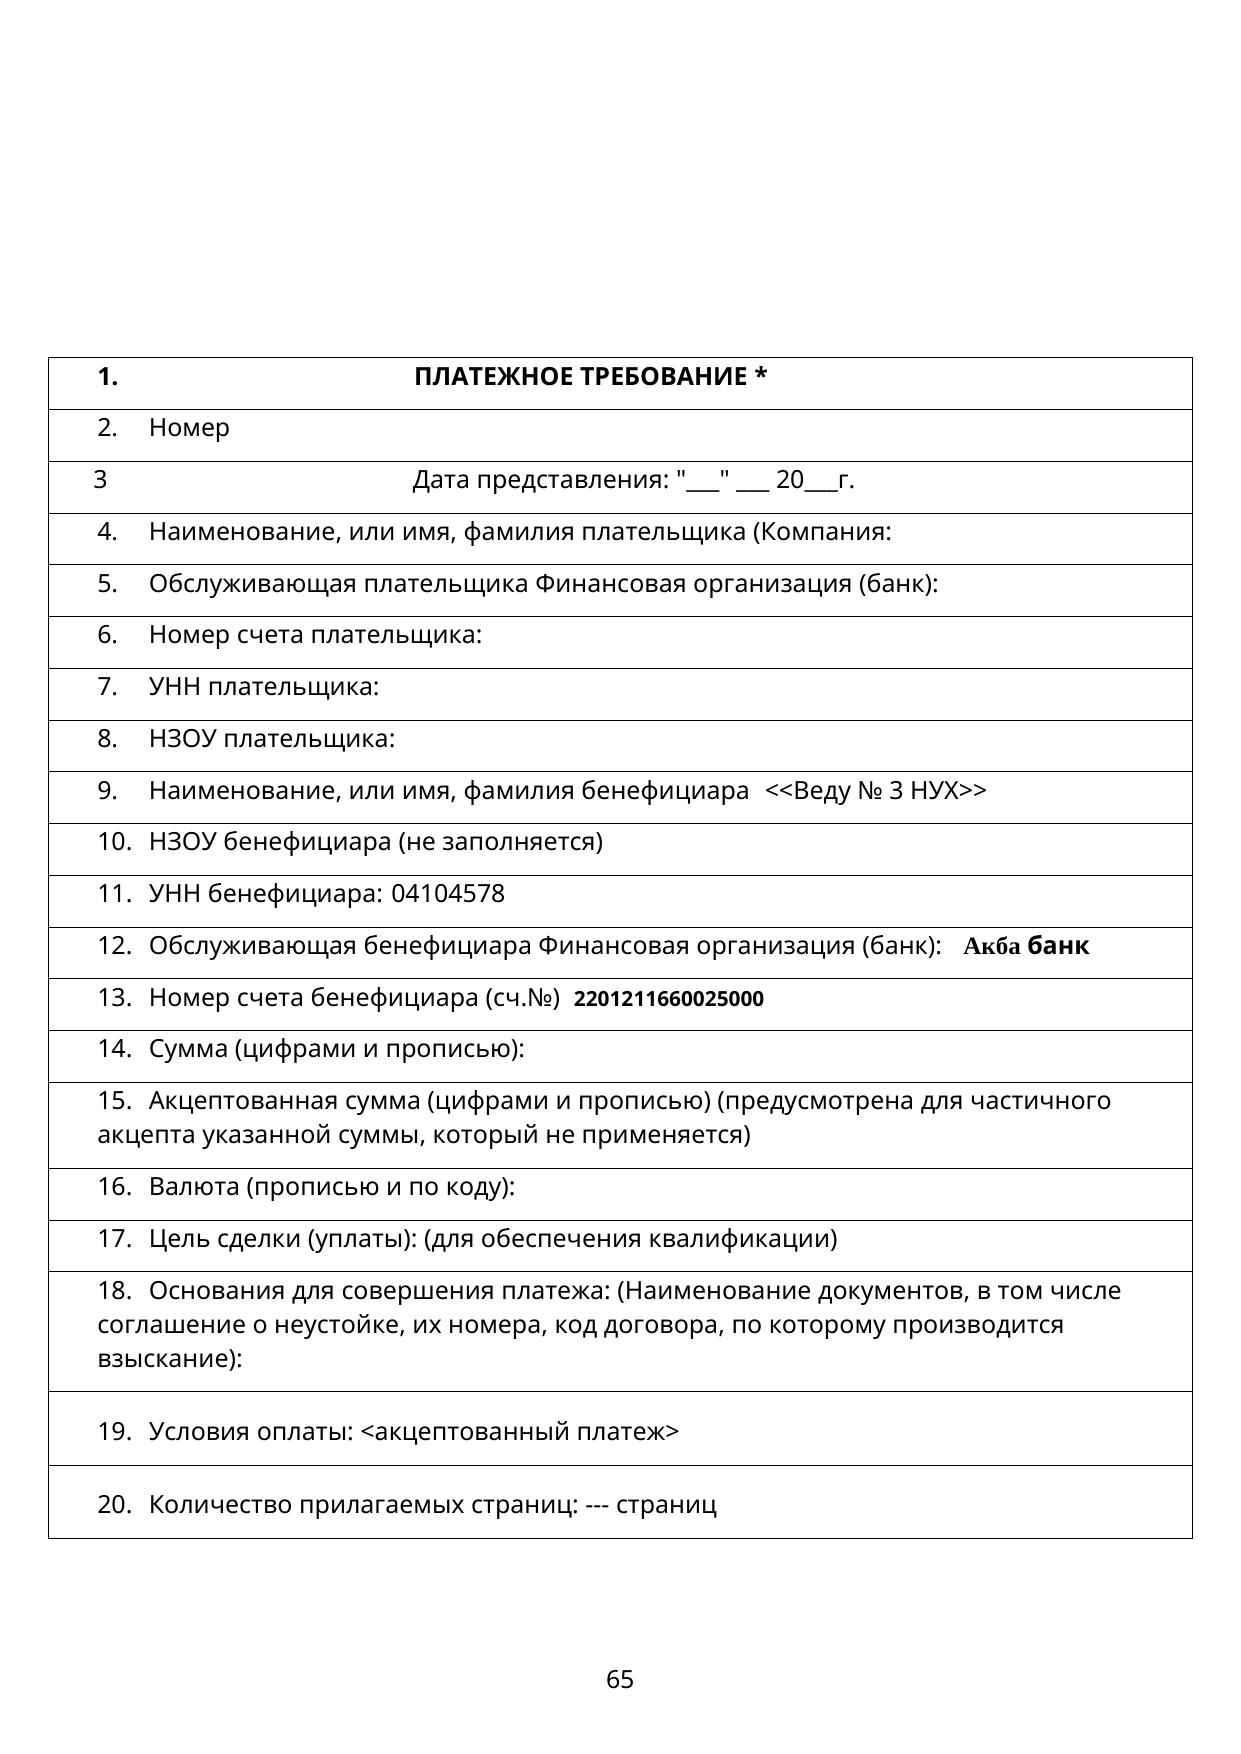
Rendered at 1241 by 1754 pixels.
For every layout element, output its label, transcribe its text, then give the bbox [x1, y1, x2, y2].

table_cell 18. Основания для совершения платежа: (Наименование документов, в том числе соглашение о неустойке, их номера, код договора, по которому производится взыскание): [49, 1272, 1192, 1391]
table_cell 4. Наименование, или имя, фамилия плательщика (Компания: [49, 514, 1192, 564]
table_cell 10. НЗОУ бенефициара (не заполняется) [49, 824, 1192, 875]
table_cell 5. Обслуживающая плательщика Финансовая организация (банк): [49, 565, 1192, 616]
table_cell 9. Наименование, или имя, фамилия бенефициара <<Веду № 3 НУХ>> [49, 772, 1192, 823]
table_cell 11. УНН бенефициара: 04104578 [49, 876, 1192, 927]
table_header 1. ПЛАТЕЖНОЕ ТРЕБОВАНИЕ * [49, 358, 1192, 409]
table_cell 16. Валюта (прописью и по коду): [49, 1169, 1192, 1219]
table_cell 3 Дата представления: "___" ___ 20___г. [49, 462, 1192, 512]
table_cell 19. Условия оплаты: <акцептованный платеж> [49, 1392, 1192, 1464]
table_cell 13. Номер счета бенефициара (сч.№) 2201211660025000 [49, 979, 1192, 1030]
table_cell 15. Акцептованная сумма (цифрами и прописью) (предусмотрена для частичного акцепта указанной суммы, который не применяется) [49, 1083, 1192, 1168]
table_cell 2. Номер [49, 410, 1192, 461]
table_cell 12. Обслуживающая бенефициара Финансовая организация (банк): Акба банк [49, 928, 1192, 978]
table_cell 8. НЗОУ плательщика: [49, 721, 1192, 771]
table_cell 6. Номер счета плательщика: [49, 617, 1192, 668]
table_cell 14. Сумма (цифрами и прописью): [49, 1031, 1192, 1082]
table_cell 20. Количество прилагаемых страниц: --- страниц [49, 1466, 1192, 1538]
table_cell 17. Цель сделки (уплаты): (для обеспечения квалификации) [49, 1221, 1192, 1271]
table_cell 7. УНН плательщика: [49, 669, 1192, 719]
